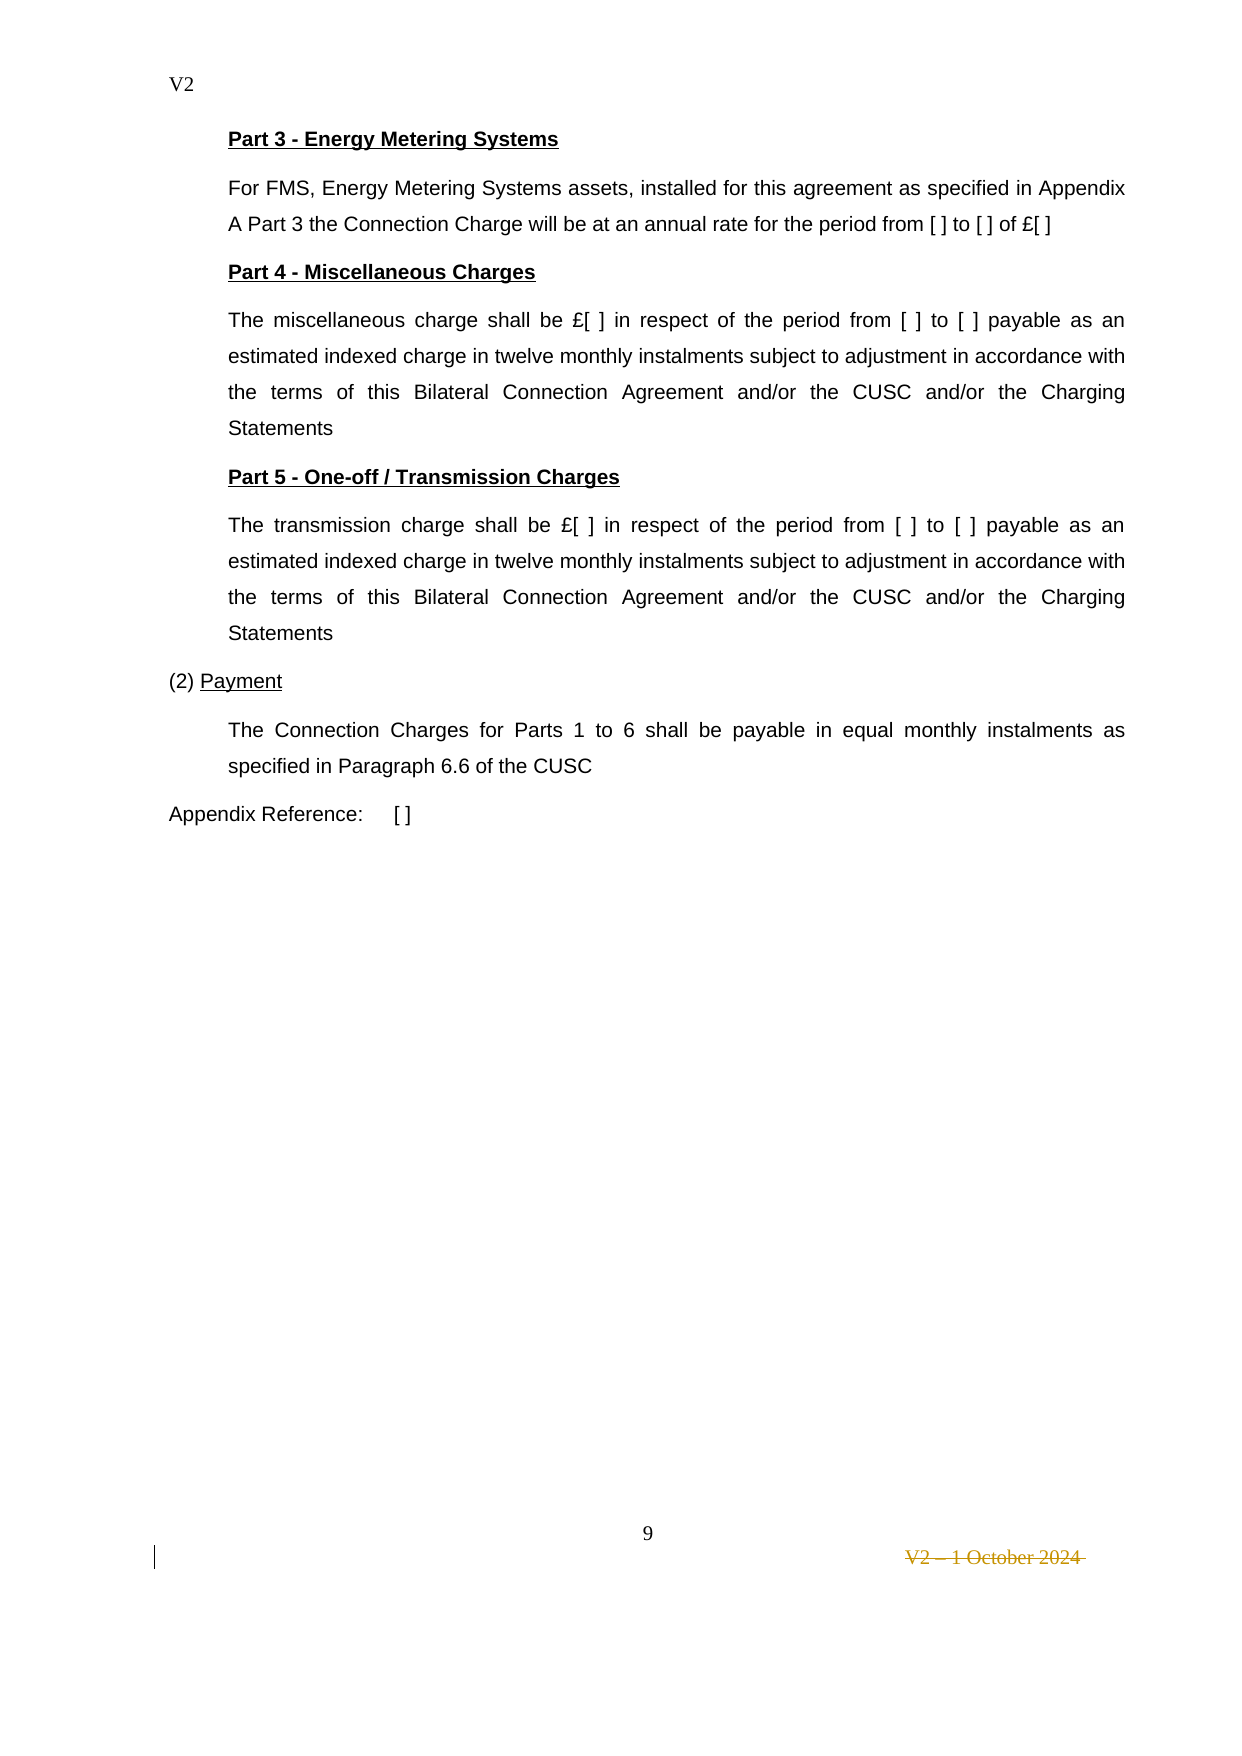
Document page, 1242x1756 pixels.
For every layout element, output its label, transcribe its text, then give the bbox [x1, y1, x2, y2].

text Part 3 - Energy Metering Systems [169, 127, 1127, 151]
text The Connection Charges for Parts 1 to 6 shall be payable in equal monthly instalments as specified in Paragraph 6.6 of the CUSC [169, 718, 1127, 778]
text (2) Payment [169, 669, 1127, 693]
text Part 5 - One-off / Transmission Charges [169, 464, 1127, 488]
text The transmission charge shall be £[ ] in respect of the period from [ ] to [ ] payable as an estimated indexed charge in twelve monthly instalments subject to adjustment in accordance with the terms of this Bilateral Connection Agreement and/or the CUSC and/or the Charging Statements [169, 513, 1127, 645]
text Appendix Reference: [ ] [169, 802, 1127, 826]
text For FMS, Energy Metering Systems assets, installed for this agreement as specified in Appendix A Part 3 the Connection Charge will be at an annual rate for the period from [ ] to [ ] of £[ ] [169, 176, 1127, 235]
text Part 4 - Miscellaneous Charges [169, 260, 1127, 284]
text The miscellaneous charge shall be £[ ] in respect of the period from [ ] to [ ] payable as an estimated indexed charge in twelve monthly instalments subject to adjustment in accordance with the terms of this Bilateral Connection Agreement and/or the CUSC and/or the Charging Statements [169, 308, 1127, 440]
